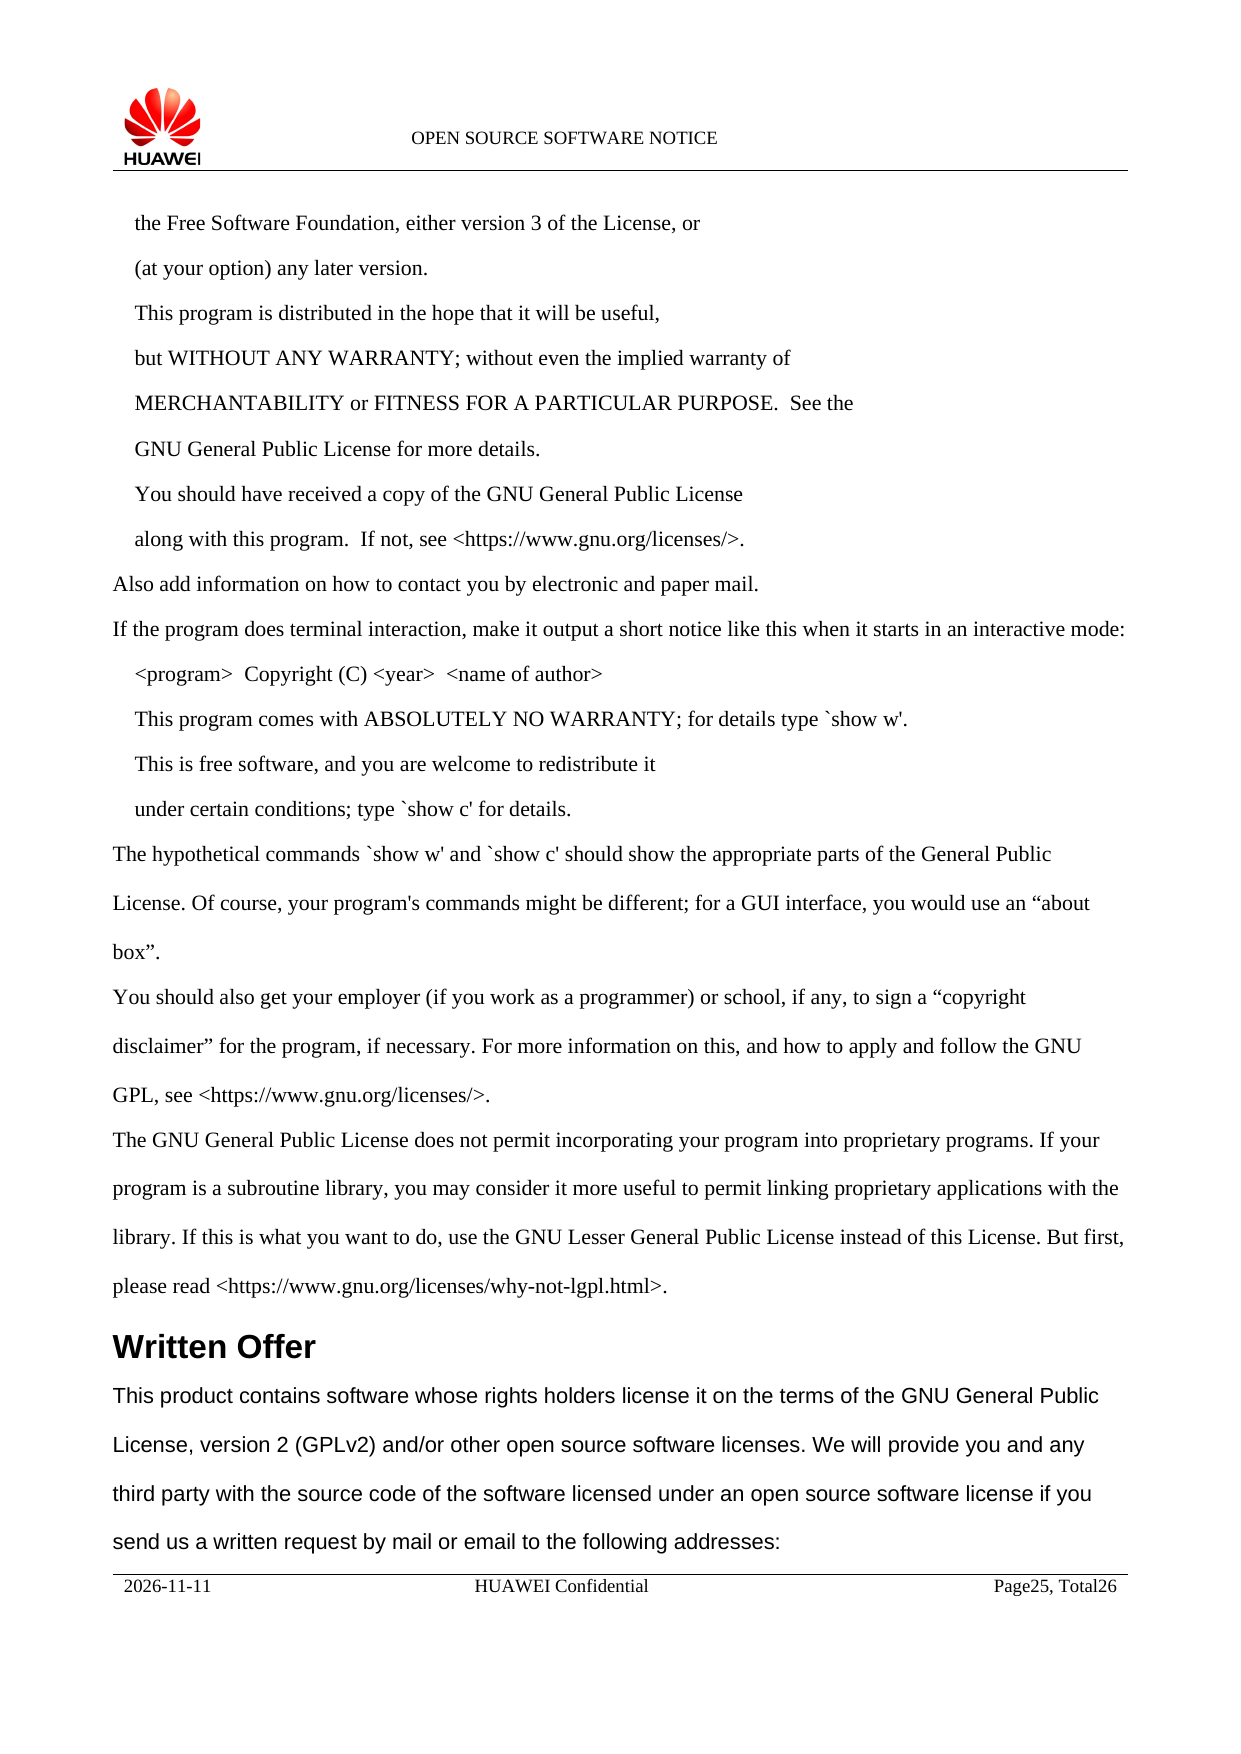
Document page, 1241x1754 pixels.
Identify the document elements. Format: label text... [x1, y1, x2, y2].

text (at your option) any later version. [112, 251, 1128, 284]
text MERCHANTABILITY or FITNESS FOR A PARTICULAR PURPOSE. See the [112, 387, 1128, 419]
text under certain conditions; type `show c' for details. [112, 793, 1128, 825]
text This is free software, and you are welcome to redistribute it [112, 748, 1128, 780]
text This program is distributed in the hope that it will be useful, [112, 297, 1128, 329]
text the Free Software Foundation, either version 3 of the License, or [112, 206, 1128, 239]
text along with this program. If not, see <https://www.gnu.org/licenses/>. [112, 522, 1128, 554]
text Written Offer [112, 1314, 1128, 1379]
text The hypothetical commands `show w' and `show c' should show the appropriate parts of the General Public License. Of course, your program's commands might be different; for a GUI interface, you would use an “about box”. [112, 838, 1128, 968]
text If the program does terminal interaction, make it output a short notice like this when it starts in an interactive mode: [112, 612, 1128, 645]
text The GNU General Public License does not permit incorporating your program into proprietary programs. If your program is a subroutine library, you may consider it more useful to permit linking proprietary applications with the library. If this is what you want to do, use the GNU Lesser General Public License instead of this License. But first, please read <https://www.gnu.org/licenses/why-not-lgpl.html>. [112, 1123, 1128, 1302]
text This program comes with ABSOLUTELY NO WARRANTY; for details type `show w'. [112, 702, 1128, 735]
text This product contains software whose rights holders license it on the terms of the GNU General Public License, version 2 (GPLv2) and/or other open source software licenses. We will provide you and any third party with the source code of the software licensed under an open source software license if you send us a written request by mail or email to the following addresses: [112, 1379, 1128, 1558]
text Also add information on how to contact you by electronic and paper mail. [112, 567, 1128, 600]
picture [124, 88, 201, 165]
text You should have received a copy of the GNU General Public License [112, 477, 1128, 509]
text You should also get your employer (if you work as a programmer) or school, if any, to sign a “copyright disclaimer” for the program, if necessary. For more information on this, and how to apply and follow the GNU GPL, see <https://www.gnu.org/licenses/>. [112, 980, 1128, 1110]
text but WITHOUT ANY WARRANTY; without even the implied warranty of [112, 342, 1128, 374]
text <program> Copyright (C) <year> <name of author> [112, 657, 1128, 690]
text GNU General Public License for more details. [112, 432, 1128, 464]
